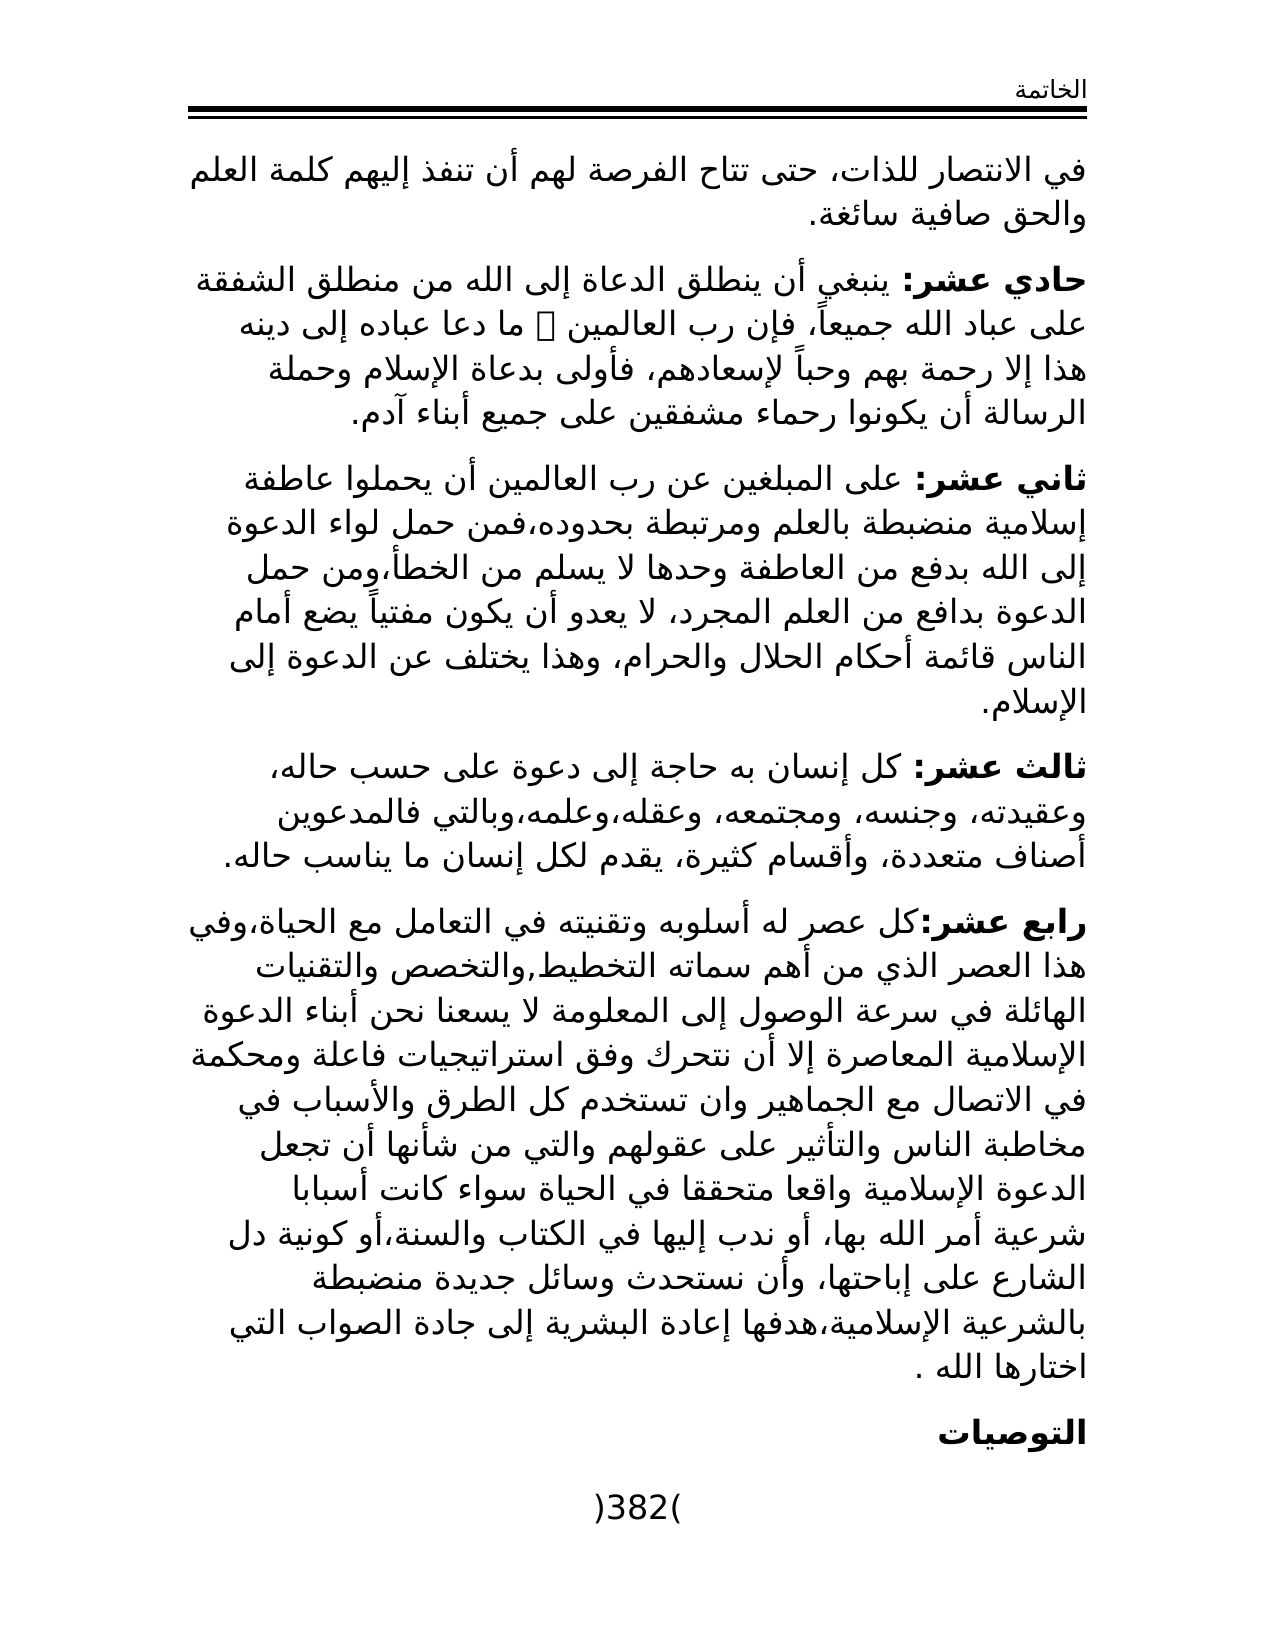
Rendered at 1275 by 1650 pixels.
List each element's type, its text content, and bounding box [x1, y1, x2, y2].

text رابع عشر:كل عصر له أسلوبه وتقنيته في التعامل مع الحياة،وفي هذا العصر الذي من أهم سماته التخطيط,والتخصص والتقنيات الهائلة في سرعة الوصول إلى المعلومة لا يسعنا نحن أبناء الدعوة الإسلامية المعاصرة إلا أن نتحرك وفق استراتيجيات فاعلة ومحكمة في الاتصال مع الجماهير وان تستخدم كل الطرق والأسباب في مخاطبة الناس والتأثير على عقولهم والتي من شأنها أن تجعل الدعوة الإسلامية واقعا متحققا في الحياة سواء كانت أسبابا شرعية أمر الله بها، أو ندب إليها في الكتاب والسنة،أو كونية دل الشارع على إباحتها، وأن نستحدث وسائل جديدة منضبطة بالشرعية الإسلامية،هدفها إعادة البشرية إلى جادة الصواب التي اختارها الله . [187, 902, 1087, 1387]
text ثالث عشر: كل إنسان به حاجة إلى دعوة على حسب حاله، وعقيدته، وجنسه، ومجتمعه، وعقله،وعلمه،وبالتي فالمدعوين أصناف متعددة، وأقسام كثيرة، يقدم لكل إنسان ما يناسب حاله. [187, 747, 1087, 876]
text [187, 150, 1087, 233]
text حادي عشر: ينبغي أن ينطلق الدعاة إلى الله من منطلق الشفقة على عباد الله جميعاً، فإن رب العالمين ما دعا عباده إلى دينه هذا إلا رحمة بهم وحباً لإسعادهم، فأولى بدعاة الإسلام وحملة الرسالة أن يكونوا رحماء مشفقين على جميع أبناء آدم. [187, 260, 1087, 433]
text التوصيات [187, 1413, 1087, 1452]
text ثاني عشر: على المبلغين عن رب العالمين أن يحملوا عاطفة إسلامية منضبطة بالعلم ومرتبطة بحدوده،فمن حمل لواء الدعوة إلى الله بدفع من العاطفة وحدها لا يسلم من الخطأ،ومن حمل الدعوة بدافع من العلم المجرد، لا يعدو أن يكون مفتياً يضع أمام الناس قائمة أحكام الحلال والحرام، وهذا يختلف عن الدعوة إلى الإسلام. [187, 459, 1087, 721]
